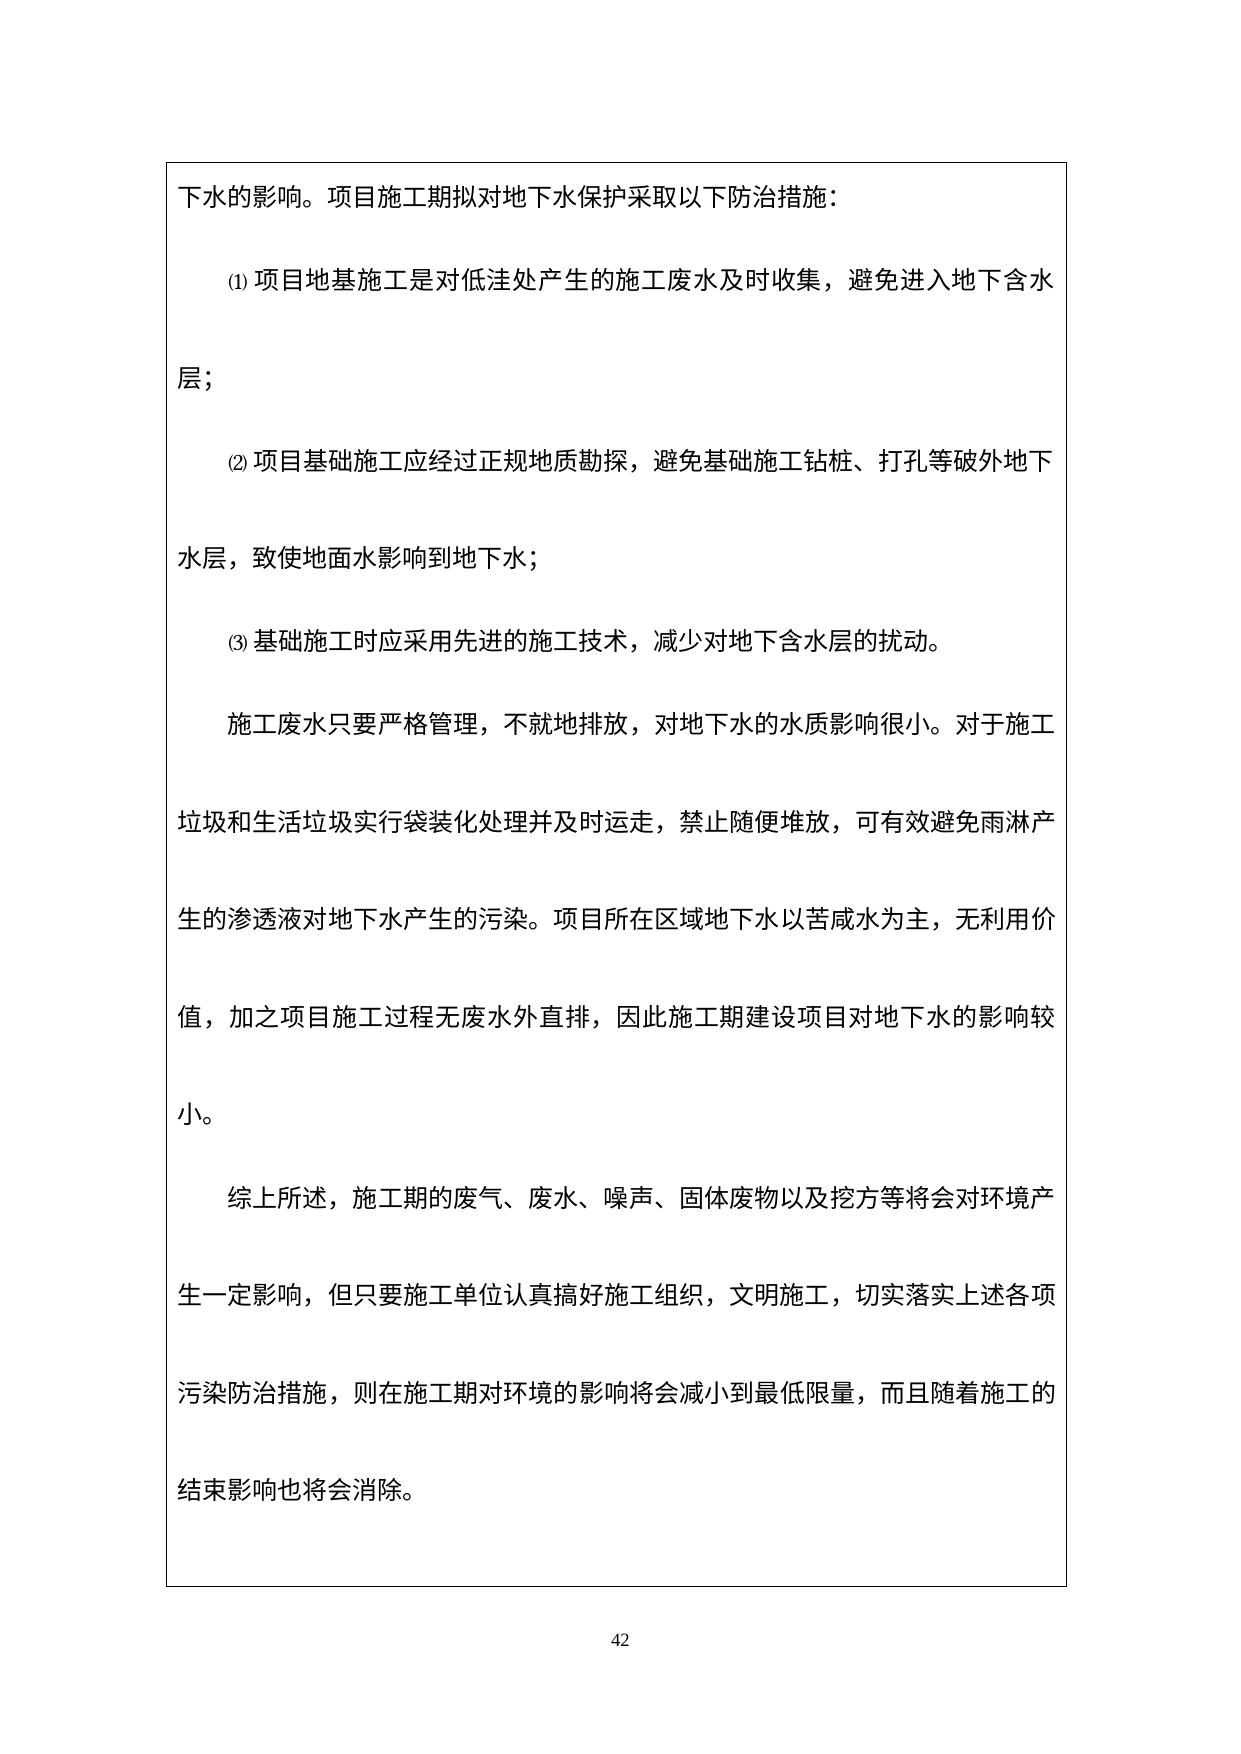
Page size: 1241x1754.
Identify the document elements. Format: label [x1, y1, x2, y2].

table_header [167, 163, 1066, 1586]
